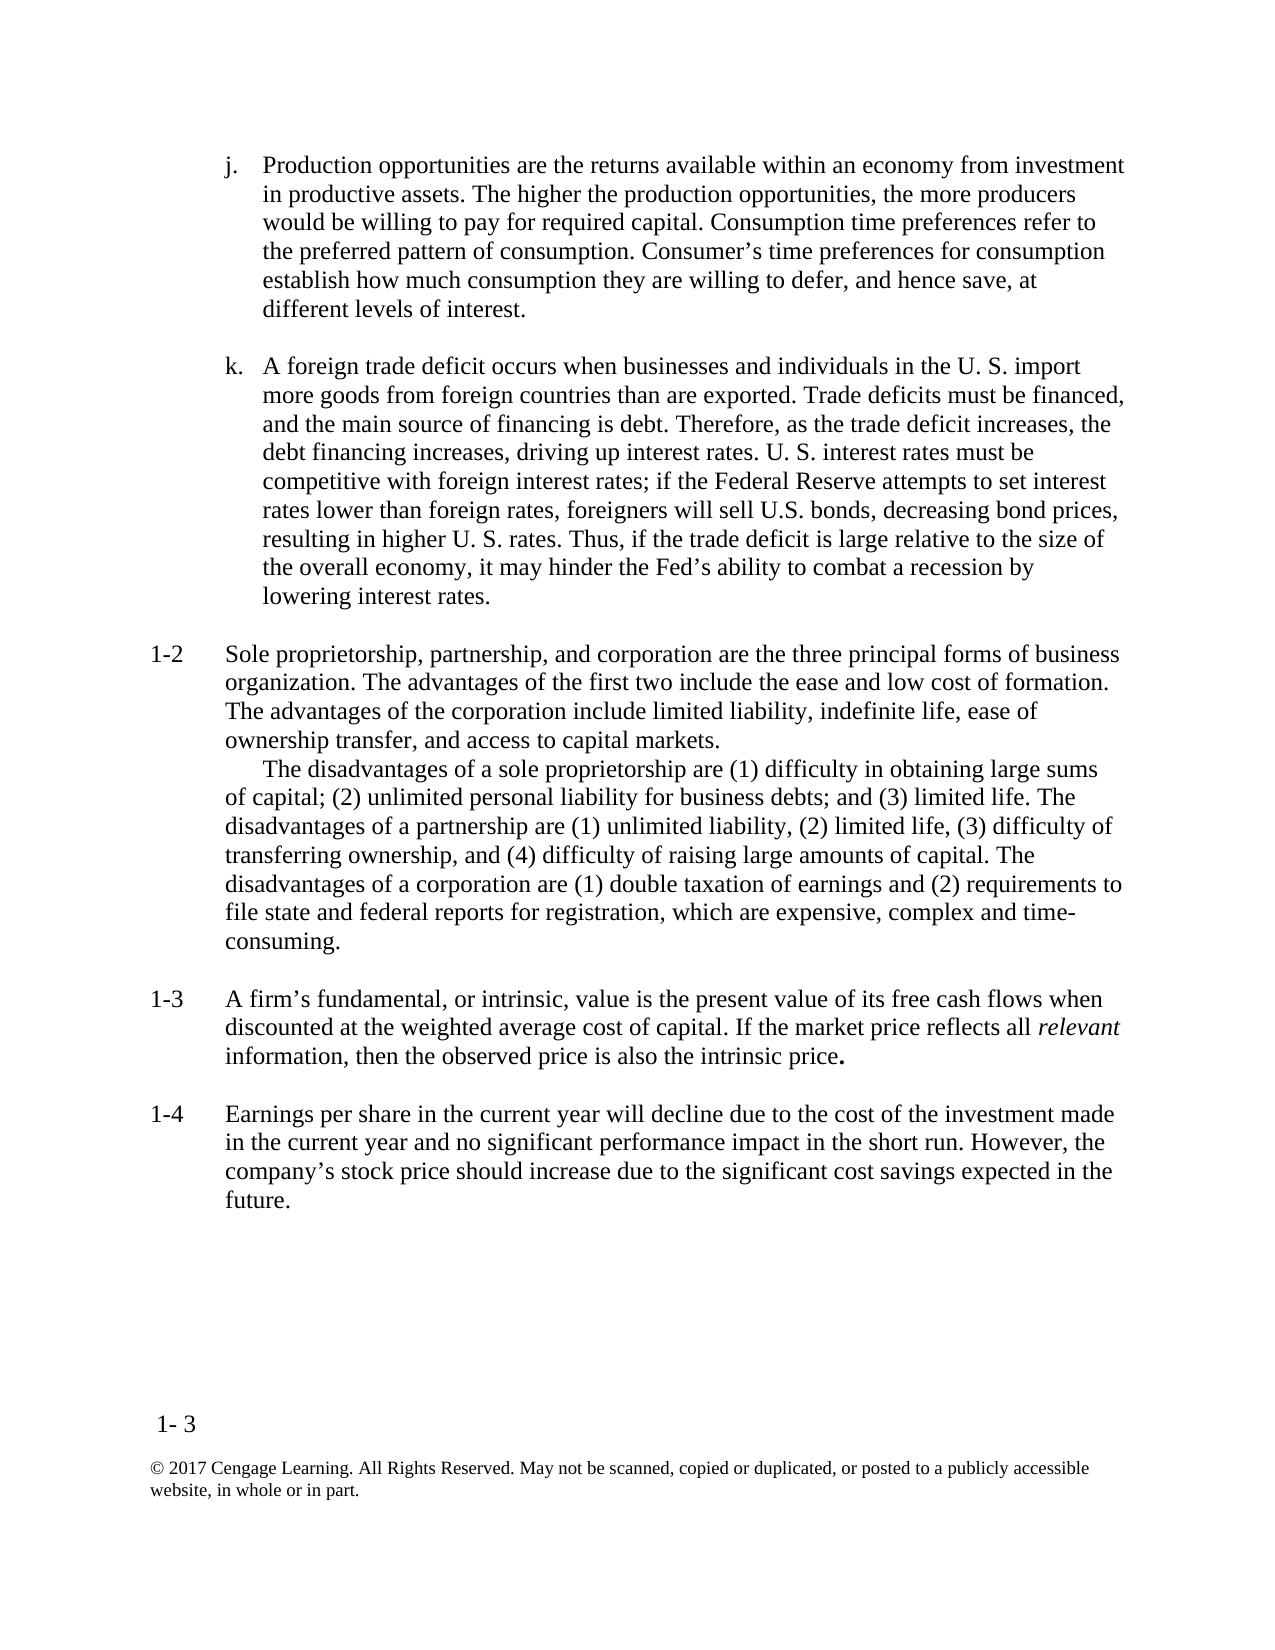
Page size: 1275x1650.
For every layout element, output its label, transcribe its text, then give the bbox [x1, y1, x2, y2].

text 1-4 Earnings per share in the current year will decline due to the cost of the investment made in the current year and no significant performance impact in the short run. However, the company’s stock price should increase due to the significant cost savings expected in the future. [150, 1099, 1125, 1214]
text k. A foreign trade deficit occurs when businesses and individuals in the import more goods from foreign countries than are exported. Trade deficits must be financed, and the main source of financing is debt. Therefore, as the trade deficit increases, the debt financing increases, driving up interest rates. U. S. interest rates must be competitive with foreign interest rates; if the Federal Reserve attempts to set interest rates lower than foreign rates, foreigners will sell bonds, decreasing bond prices, resulting in higher rates. Thus, if the trade deficit is large relative to the size of the overall economy, it may hinder the Fed’s ability to combat a recession by lowering interest rates. [225, 351, 1125, 610]
text 1-3 A firm’s fundamental, or intrinsic, value is the present value of its free cash flows when discounted at the weighted average cost of capital. If the market price reflects all relevant information, then the observed price is also the intrinsic price. [150, 984, 1125, 1070]
text The disadvantages of a sole proprietorship are (1) difficulty in obtaining large sums of capital; (2) unlimited personal liability for business debts; and (3) limited life. The disadvantages of a partnership are (1) unlimited liability, (2) limited life, (3) difficulty of transferring ownership, and (4) difficulty of raising large amounts of capital. The disadvantages of a corporation are (1) double taxation of earnings and (2) requirements to file state and federal reports for registration, which are expensive, complex and time-consuming. [225, 754, 1125, 955]
text j. Production opportunities are the returns available within an economy from investment in productive assets. The higher the production opportunities, the more producers would be willing to pay for required capital. Consumption time preferences refer to the preferred pattern of consumption. Consumer’s time preferences for consumption establish how much consumption they are willing to defer, and hence save, at different levels of interest. [225, 150, 1125, 322]
text 1-2 Sole proprietorship, partnership, and corporation are the three principal forms of business organization. The advantages of the first two include the ease and low cost of formation. The advantages of the corporation include limited liability, indefinite life, ease of ownership transfer, and access to capital markets. [150, 639, 1125, 754]
